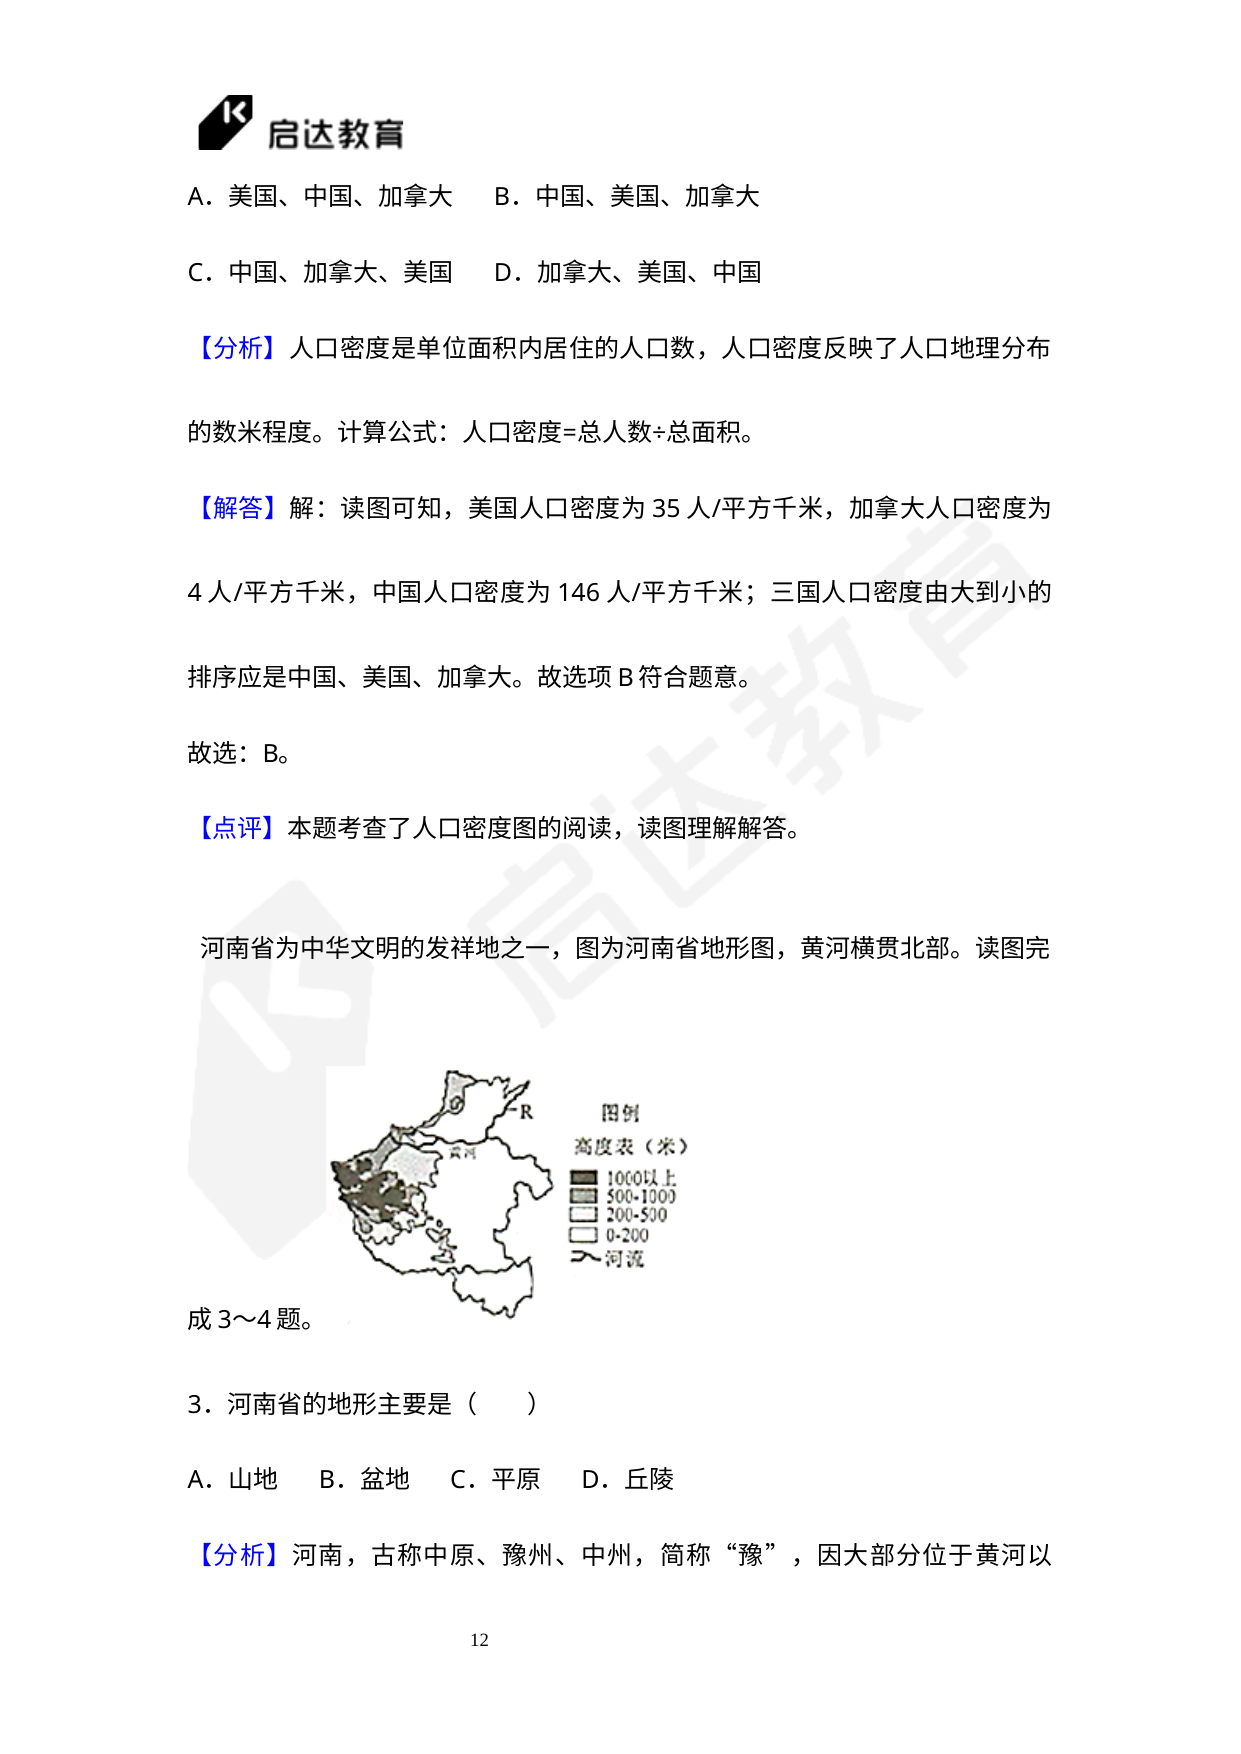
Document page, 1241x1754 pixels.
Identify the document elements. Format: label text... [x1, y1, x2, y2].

text 【分析】河南，古称中原、豫州、中州，简称“豫”，因大部分位于黄河以南，故名河南。河南位于中国中东部、黄河中下游，东接安徽、山东，北界河北、山西，西连陕西，南临湖北，呈望北向南、承东启西之势。 [187, 1521, 1053, 1586]
picture [198, 95, 404, 150]
text 【分析】人口密度是单位面积内居住的人口数，人口密度反映了人口地理分布的数米程度。计算公式：人口密度=总人数÷总面积。 [187, 314, 1053, 463]
text A．美国、中国、加拿大 B．中国、美国、加拿大 [187, 162, 1053, 227]
text 故选：B。 [187, 719, 1053, 784]
text 【解答】解：读图可知，美国人口密度为35人/平方千米，加拿大人口密度为4人/平方千米，中国人口密度为146人/平方千米；三国人口密度由大到小的排序应是中国、美国、加拿大。故选项B符合题意。 [187, 474, 1053, 708]
text A．山地 B．盆地 C．平原 D．丘陵 [187, 1446, 1053, 1511]
text 河南省为中华文明的发祥地之一，图为河南省地形图，黄河横贯北部。读图完成3～4题。 [187, 914, 1053, 1359]
text C．中国、加拿大、美国 D．加拿大、美国、中国[来源:学*科*网Z*X*X*K] [187, 238, 1053, 303]
picture [326, 1066, 692, 1329]
text 3．河南省的地形主要是（ ） [187, 1370, 1053, 1435]
text 【点评】本题考查了人口密度图的阅读，读图理解解答。 [187, 794, 1053, 859]
